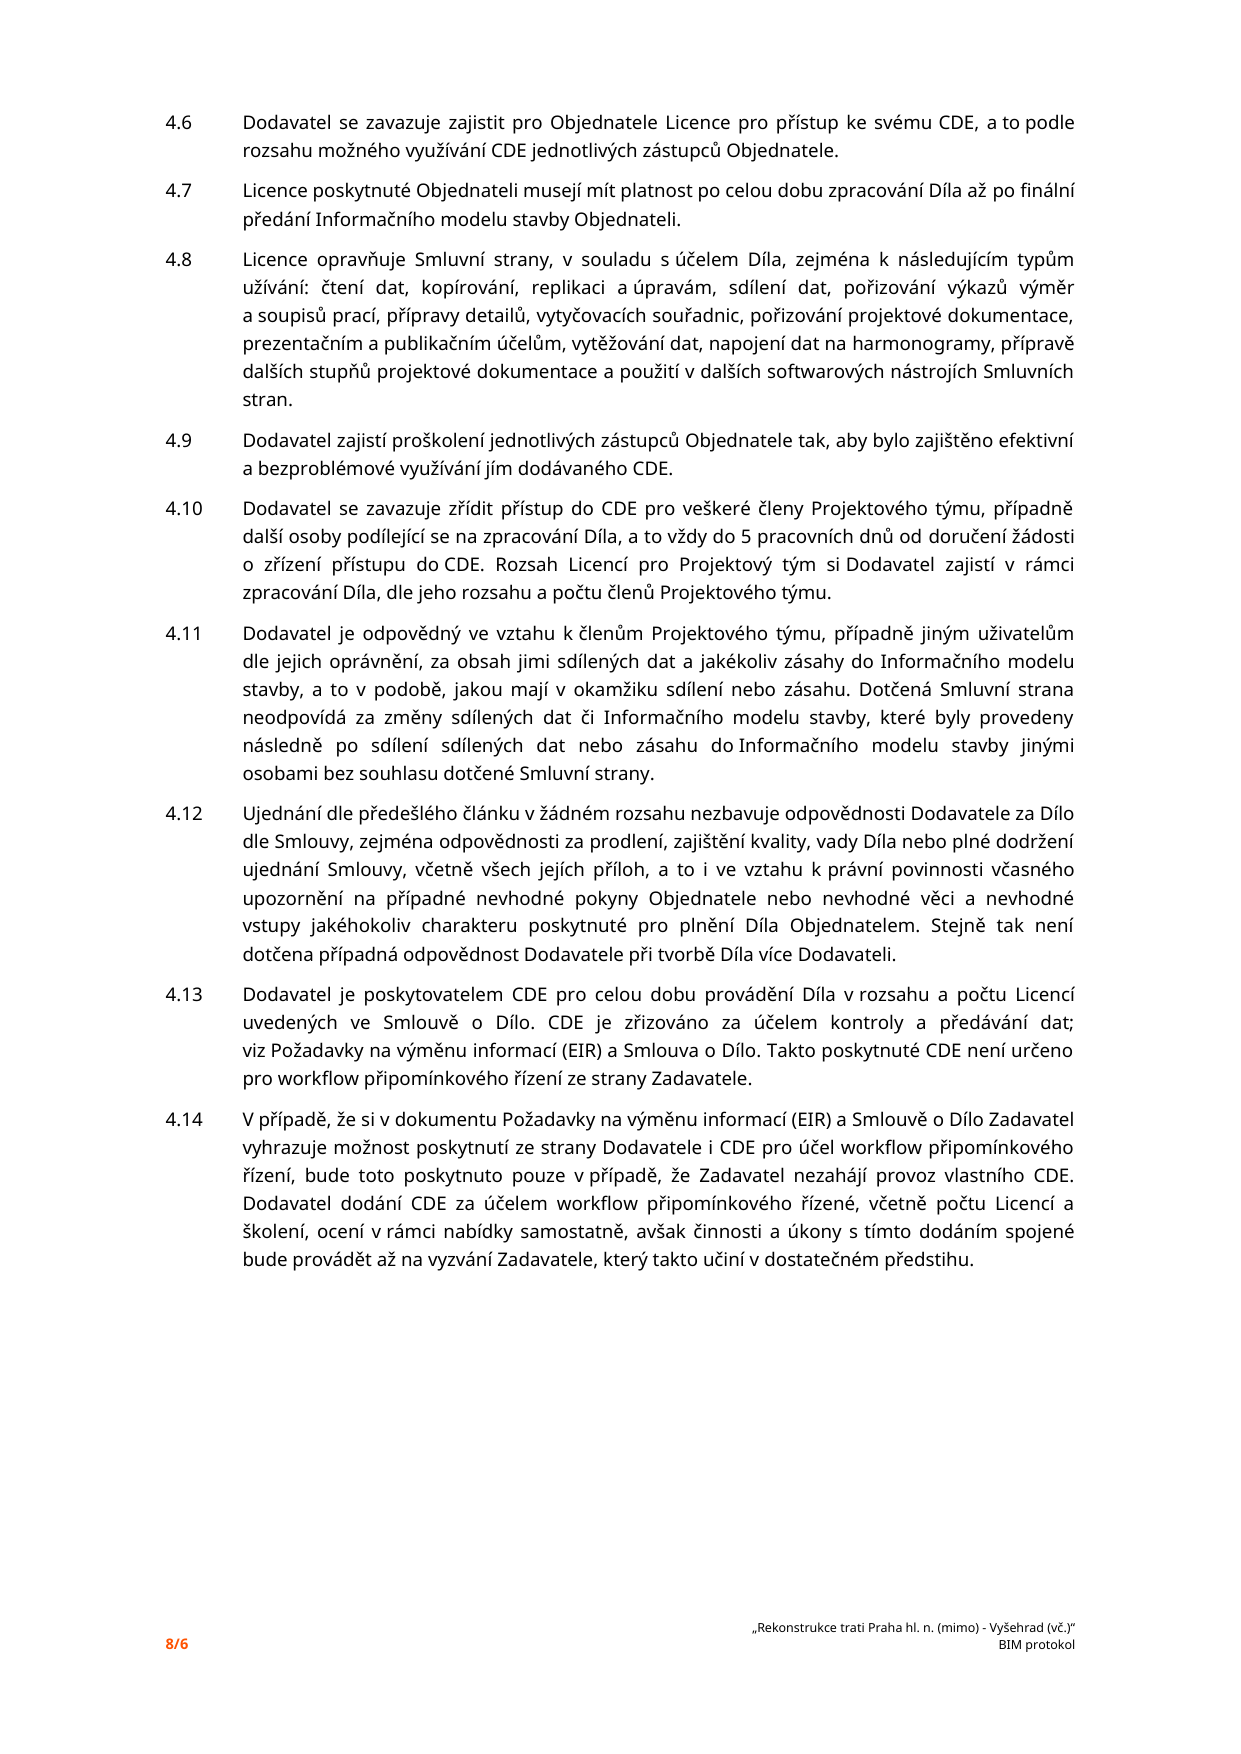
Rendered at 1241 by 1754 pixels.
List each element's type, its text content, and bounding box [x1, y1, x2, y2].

text Dodavatel zajistí proškolení jednotlivých zástupců Objednatele tak, aby bylo zajištěno efektivní a bezproblémové využívání jím dodávaného CDE. [165, 427, 1075, 481]
text Dodavatel se zavazuje zajistit pro Objednatele Licence pro přístup ke svému CDE, a to podle rozsahu možného využívání CDE jednotlivých zástupců Objednatele. [165, 109, 1075, 163]
text Dodavatel je odpovědný ve vztahu k členům Projektového týmu, případně jiným uživatelům dle jejich oprávnění, za obsah jimi sdílených dat a jakékoliv zásahy do Informačního modelu stavby, a to v podobě, jakou mají v okamžiku sdílení nebo zásahu. Dotčená Smluvní strana neodpovídá za změny sdílených dat či Informačního modelu stavby, které byly provedeny následně po sdílení sdílených dat nebo zásahu do Informačního modelu stavby jinými osobami bez souhlasu dotčené Smluvní strany. [165, 620, 1075, 786]
text Licence poskytnuté Objednateli musejí mít platnost po celou dobu zpracování Díla až po finální předání Informačního modelu stavby Objednateli. [165, 178, 1075, 231]
text Dodavatel se zavazuje zřídit přístup do CDE pro veškeré členy Projektového týmu, případně další osoby podílející se na zpracování Díla, a to vždy do 5 pracovních dnů od doručení žádosti o zřízení přístupu do CDE. Rozsah Licencí pro Projektový tým si Dodavatel zajistí v rámci zpracování Díla, dle jeho rozsahu a počtu členů Projektového týmu. [165, 496, 1075, 605]
text V případě, že si v dokumentu Požadavky na výměnu informací (EIR) a Smlouvě o Dílo Zadavatel vyhrazuje možnost poskytnutí ze strany Dodavatele i CDE pro účel workflow připomínkového řízení, bude toto poskytnuto pouze v případě, že Zadavatel nezahájí provoz vlastního CDE. Dodavatel dodání CDE za účelem workflow připomínkového řízené, včetně počtu Licencí a školení, ocení v rámci nabídky samostatně, avšak činnosti a úkony s tímto dodáním spojené bude provádět až na vyzvání Zadavatele, který takto učiní v dostatečném předstihu. [165, 1106, 1075, 1272]
text Dodavatel je poskytovatelem CDE pro celou dobu provádění Díla v rozsahu a počtu Licencí uvedených ve Smlouvě o Dílo. CDE je zřizováno za účelem kontroly a předávání dat; viz Požadavky na výměnu informací (EIR) a Smlouva o Dílo. Takto poskytnuté CDE není určeno pro workflow připomínkového řízení ze strany Zadavatele. [165, 981, 1075, 1091]
text Licence opravňuje Smluvní strany, v souladu s účelem Díla, zejména k následujícím typům užívání: čtení dat, kopírování, replikaci a úpravám, sdílení dat, pořizování výkazů výměr a soupisů prací, přípravy detailů, vytyčovacích souřadnic, pořizování projektové dokumentace, prezentačním a publikačním účelům, vytěžování dat, napojení dat na harmonogramy, přípravě dalších stupňů projektové dokumentace a použití v dalších softwarových nástrojích Smluvních stran. [165, 246, 1075, 412]
text Ujednání dle předešlého článku v žádném rozsahu nezbavuje odpovědnosti Dodavatele za Dílo dle Smlouvy, zejména odpovědnosti za prodlení, zajištění kvality, vady Díla nebo plné dodržení ujednání Smlouvy, včetně všech jejích příloh, a to i ve vztahu k právní povinnosti včasného upozornění na případné nevhodné pokyny Objednatele nebo nevhodné věci a nevhodné vstupy jakéhokoliv charakteru poskytnuté pro plnění Díla Objednatelem. Stejně tak není dotčena případná odpovědnost Dodavatele při tvorbě Díla více Dodavateli. [165, 801, 1075, 966]
